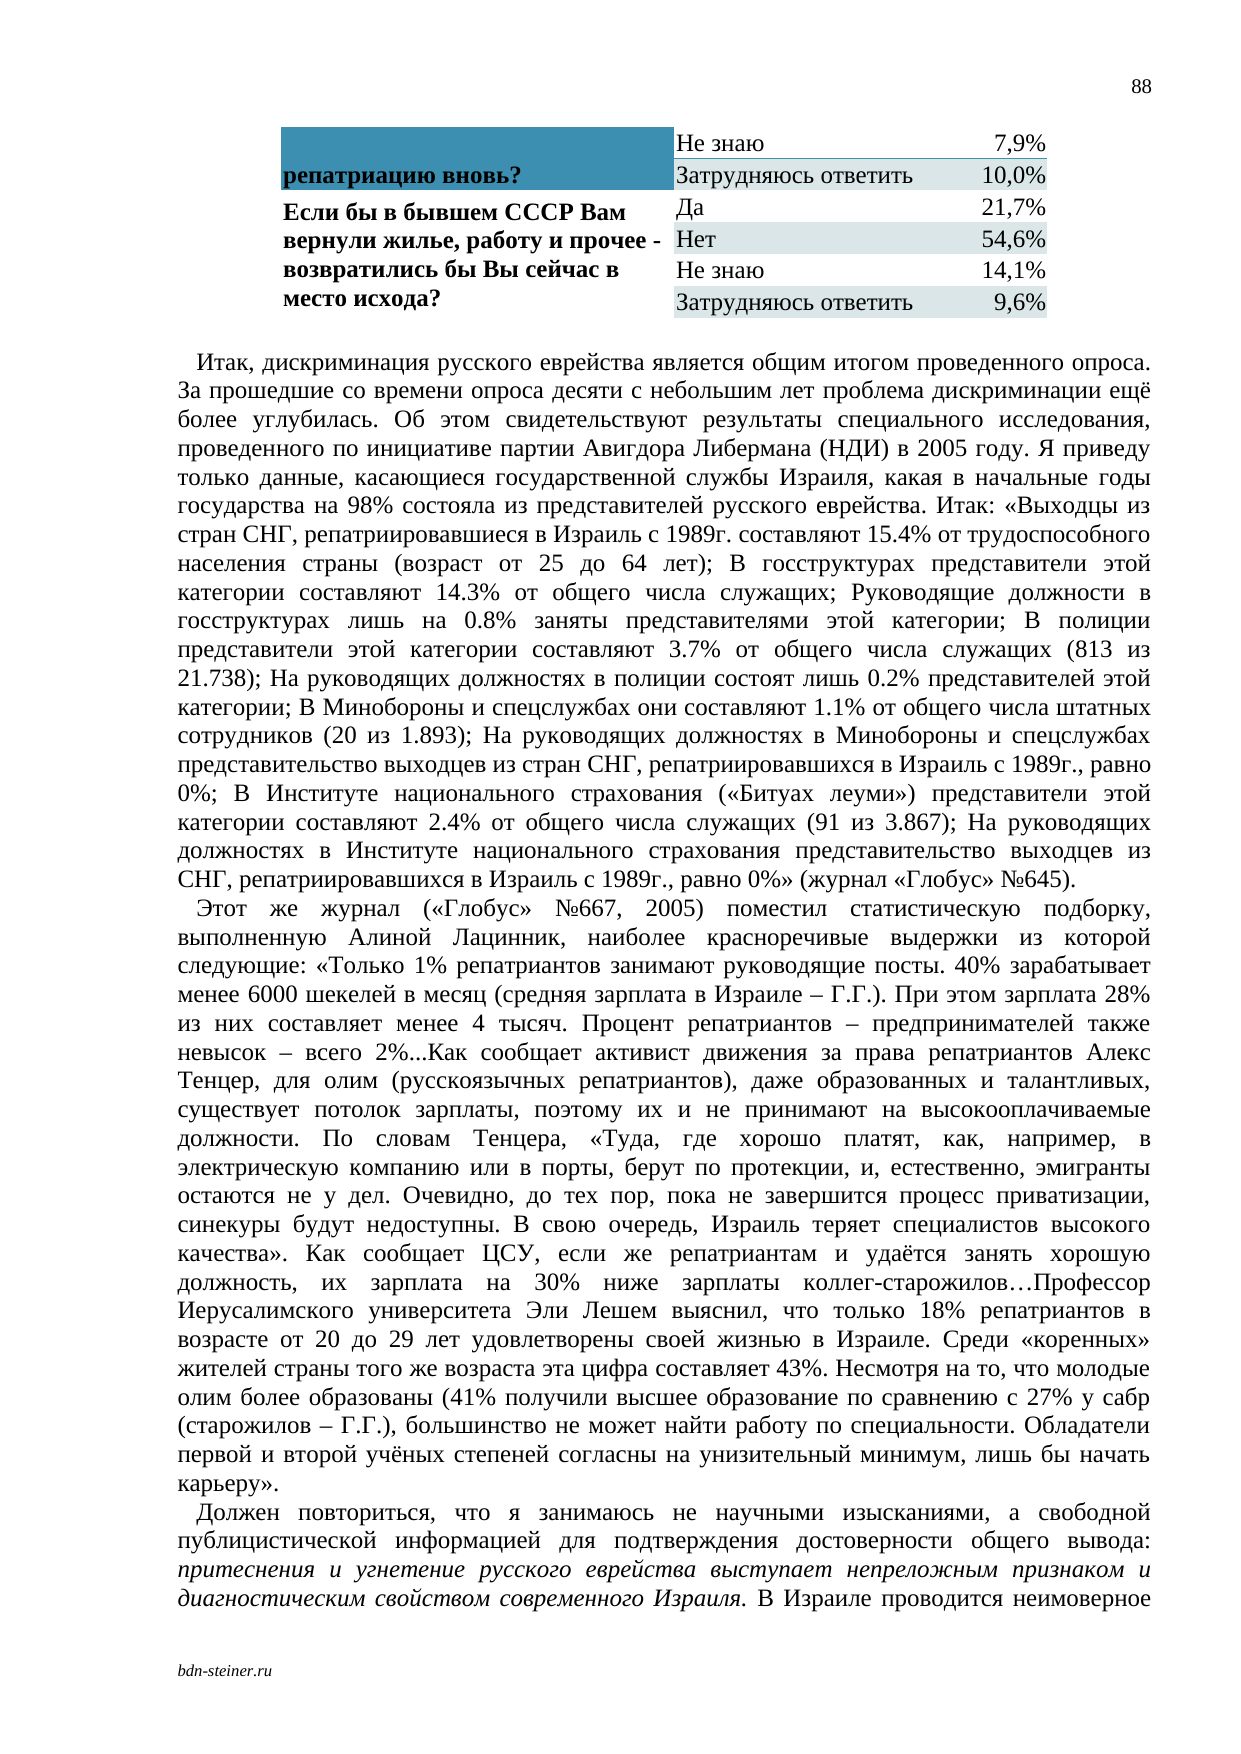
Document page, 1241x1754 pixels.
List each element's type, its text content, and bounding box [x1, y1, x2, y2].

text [177, 1497, 1152, 1612]
text Итак, дискриминация русского еврейства является общим итогом проведенного опроса. За прошедшие со времени опроса десяти с небольшим лет проблема дискриминации ещё более углубилась. Об этом свидетельствуют результаты специального исследования, проведенного по инициативе партии Авигдора Либермана (НДИ) в 2005 году. Я приведу только данные, касающиеся государственной службы Израиля, какая в начальные годы государства на 98% состояла из представителей русского еврейства. Итак: «Выходцы из стран СНГ, репатриировавшиеся в Израиль с 1989г. составляют 15.4% от трудоспособного населения страны (возраст от 25 до 64 лет); В госструктурах представители этой категории составляют 14.3% от общего числа служащих; Руководящие должности в госструктурах лишь на 0.8% заняты представителями этой категории; В полиции представители этой категории составляют 3.7% от общего числа служащих (813 из 21.738); На руководящих должностях в полиции состоят лишь 0.2% представителей этой категории; В Минобороны и спецслужбах они составляют 1.1% от общего числа штатных сотрудников (20 из 1.893); На руководящих должностях в Минобороны и спецслужбах представительство выходцев из стран СНГ, репатриировавшихся в Израиль с 1989г., равно 0%; В Институте национального страхования («Битуах леуми») представители этой категории составляют 2.4% от общего числа служащих (91 из 3.867); На руководящих должностях в Институте национального страхования представительство выходцев из СНГ, репатриировавшихся в Израиль с 1989г., равно 0%» (журнал «Глобус» №645). [177, 347, 1152, 893]
table_header [281, 127, 1047, 190]
text Этот же журнал («Глобус» №667, 2005) поместил статистическую подборку, выполненную Алиной Лацинник, наиболее красноречивые выдержки из которой следующие: «Только 1% репатриантов занимают руководящие посты. 40% зарабатывает менее 6000 шекелей в месяц (средняя зарплата в Израиле – Г.Г.). При этом зарплата 28% из них составляет менее 4 тысяч. Процент репатриантов – предпринимателей также невысок – всего 2%...Как сообщает активист движения за права репатриантов Алекс Тенцер, для олим (русскоязычных репатриантов), даже образованных и талантливых, существует потолок зарплаты, поэтому их и не принимают на высокооплачиваемые должности. По словам Тенцера, «Туда, где хорошо платят, как, например, в электрическую компанию или в порты, берут по протекции, и, естественно, эмигранты остаются не у дел. Очевидно, до тех пор, пока не завершится процесс приватизации, синекуры будут недоступны. В свою очередь, Израиль теряет специалистов высокого качества». Как сообщает ЦСУ, если же репатриантам и удаётся занять хорошую должность, их зарплата на 30% ниже зарплаты коллег-старожилов…Профессор Иерусалимского университета Эли Лешем выяснил, что только 18% репатриантов в возрасте от 20 до 29 лет удовлетворены своей жизнью в Израиле. Среди «коренных» жителей страны того же возраста эта цифра составляет 43%. Несмотря на то, что молодые олим более образованы (41% получили высшее образование по сравнению с 27% у сабр (старожилов – Г.Г.), большинство не может найти работу по специальности. Обладатели первой и второй учёных степеней согласны на унизительный минимум, лишь бы начать карьеру». [177, 893, 1152, 1497]
